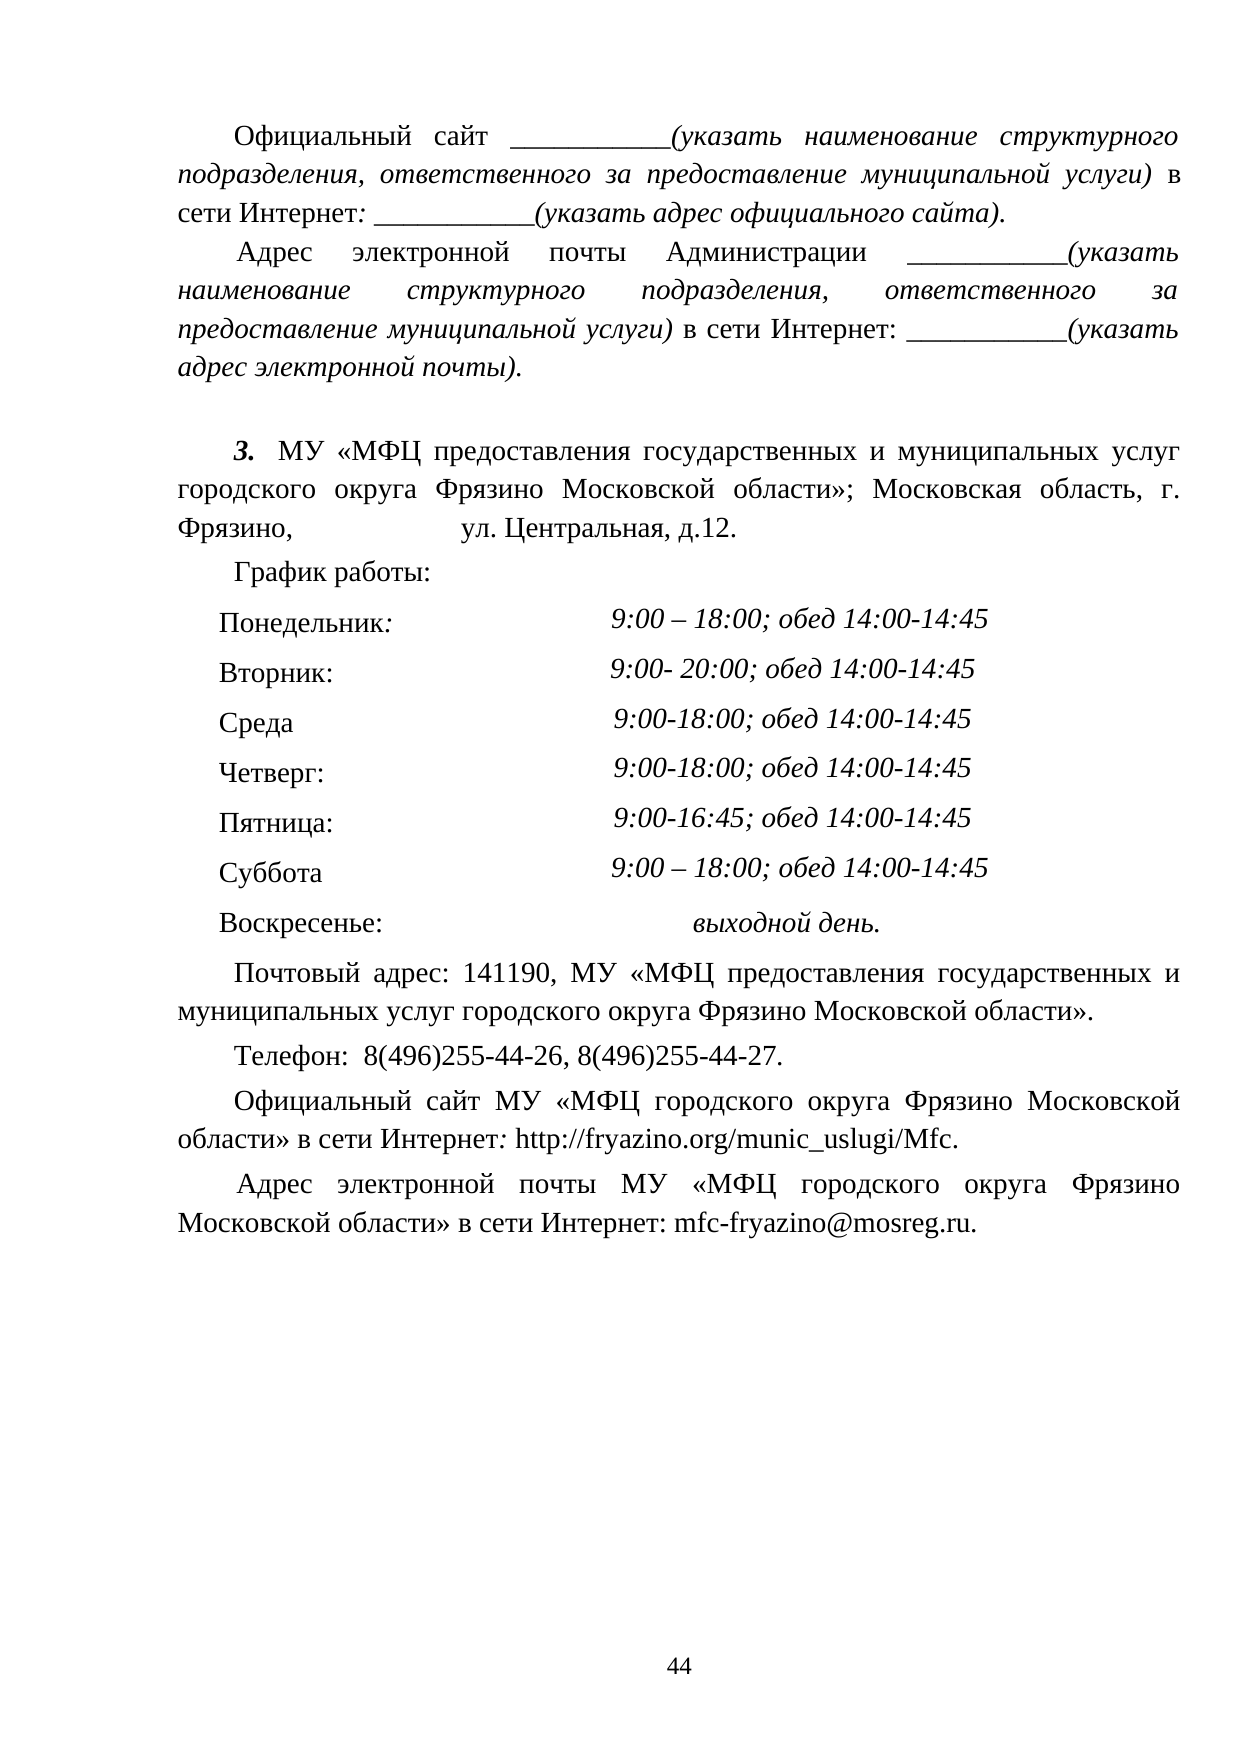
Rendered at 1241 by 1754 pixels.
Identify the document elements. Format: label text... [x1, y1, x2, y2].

text Официальный сайт ___________(указать наименование структурного подразделения, ответственного за предоставление муниципальной услуги) в сети Интернет: ___________(указать адрес официального сайта). [177, 118, 1181, 229]
table_cell 9:00- 20:00; обед 14:00-14:45 [425, 649, 1151, 699]
table_cell 9:00 – 18:00; обед 14:00-14:45 [425, 849, 1151, 899]
table_cell Суббота [207, 849, 425, 899]
table_cell Воскресенье: [207, 899, 425, 949]
table_cell Пятница: [207, 799, 425, 849]
table_cell Четверг: [207, 749, 425, 799]
table_cell 9:00-18:00; обед 14:00-14:45 [425, 749, 1151, 799]
table_cell Вторник: [207, 649, 425, 699]
table_header Понедельник: [207, 599, 425, 649]
text 3. МУ «МФЦ предоставления государственных и муниципальных услуг городского округа Фрязино Московской области»; Московская область, г. Фрязино, ул. Центральная, д.12. [177, 433, 1181, 543]
table_cell 9:00-18:00; обед 14:00-14:45 [425, 699, 1151, 749]
table_cell выходной день. [425, 899, 1151, 949]
text Почтовый адрес: 141190, МУ «МФЦ предоставления государственных и муниципальных услуг городского округа Фрязино Московской области». [177, 955, 1181, 1027]
table_cell Среда [207, 699, 425, 749]
text График работы: [177, 554, 1181, 588]
text Официальный сайт МУ «МФЦ городского округа Фрязино Московской области» в сети Интернет: http://fryazino.org/munic_uslugi/Mfc. [177, 1083, 1181, 1155]
text Телефон: 8(496)255-44-26, 8(496)255-44-27. [177, 1038, 1181, 1072]
text Адрес электронной почты МУ «МФЦ городского округа Фрязино Московской области» в сети Интернет: mfc-fryazino@mosreg.ru. [177, 1166, 1181, 1238]
table_header 9:00 – 18:00; обед 14:00-14:45 [425, 599, 1151, 649]
table_cell 9:00-16:45; обед 14:00-14:45 [425, 799, 1151, 849]
text Адрес электронной почты Администрации ___________(указать наименование структурного подразделения, ответственного за предоставление муниципальной услуги) в сети Интернет: ___________(указать адрес электронной почты). [177, 234, 1181, 383]
